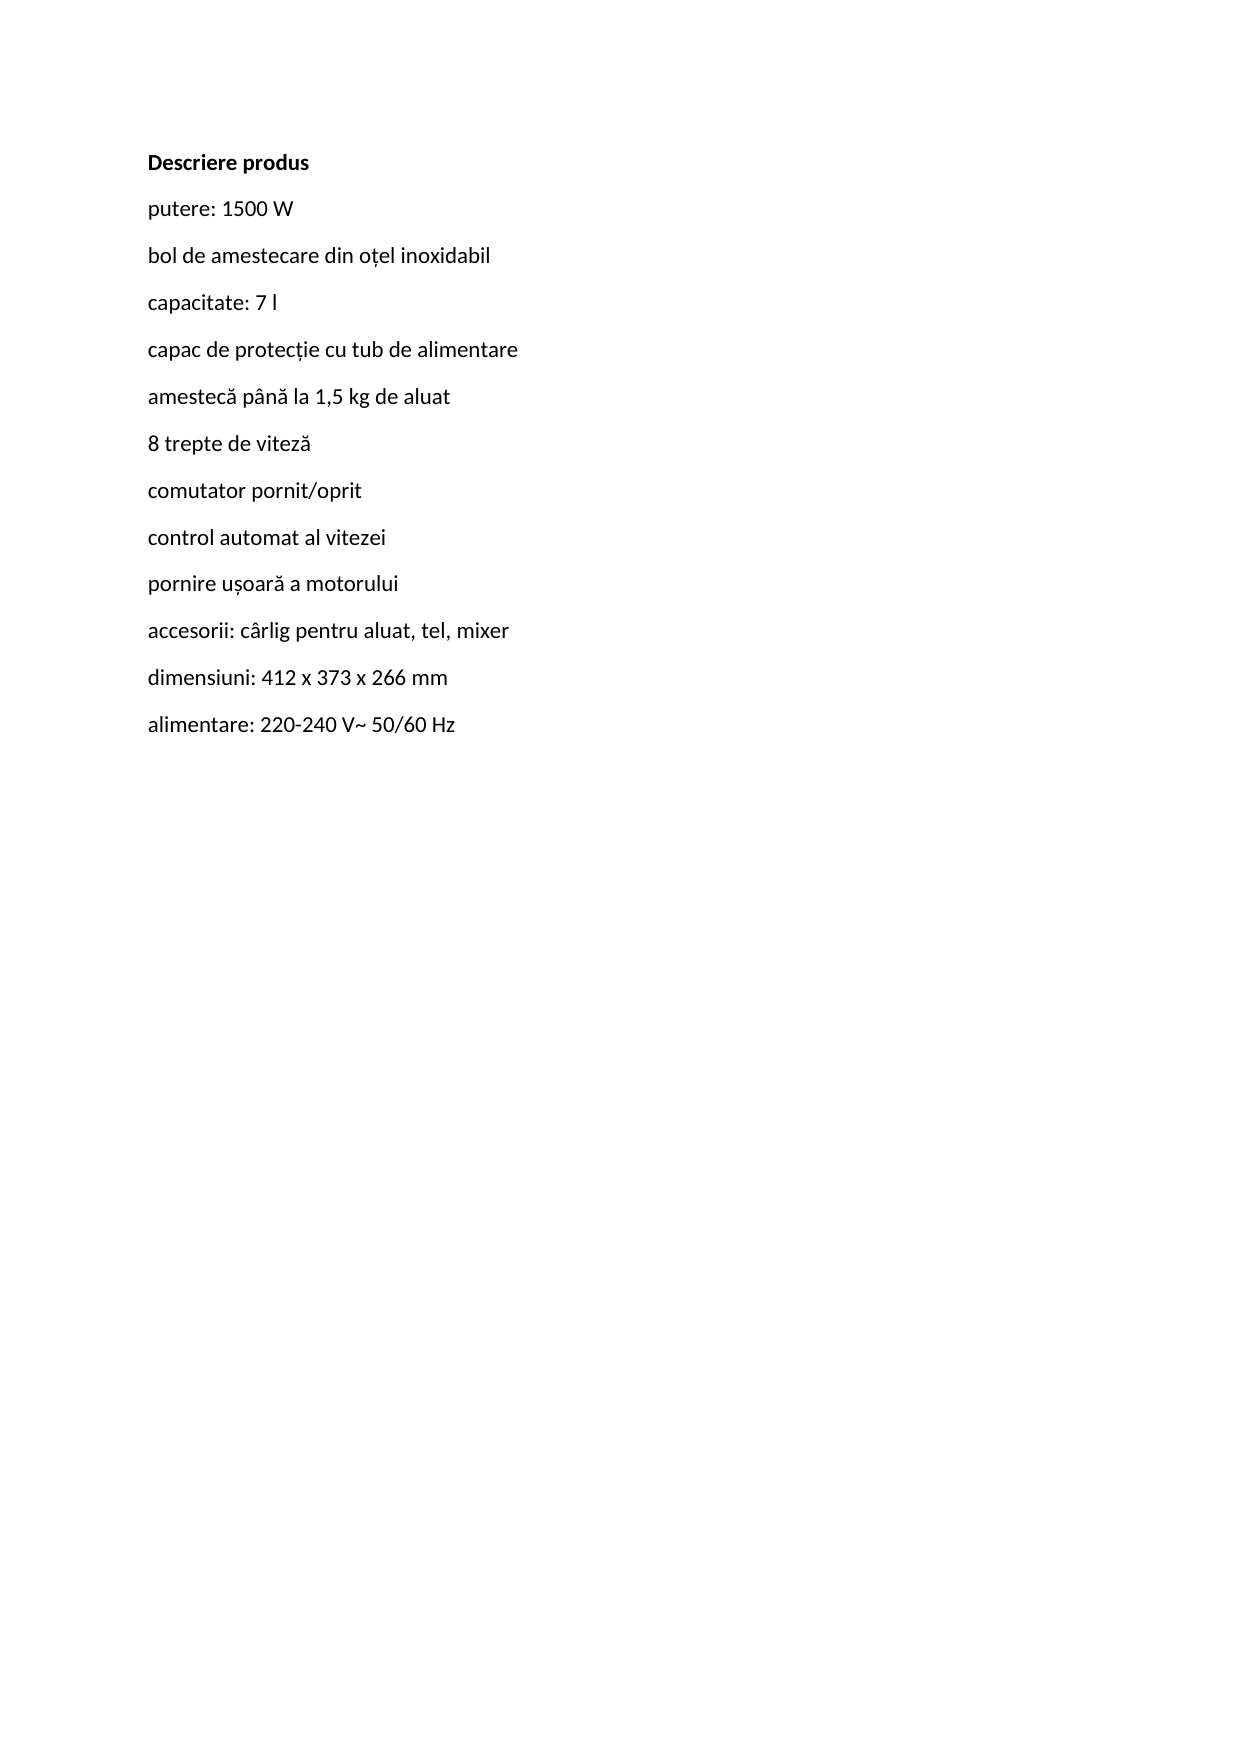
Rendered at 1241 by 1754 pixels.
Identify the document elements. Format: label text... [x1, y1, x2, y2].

text putere: 1500 W [148, 194, 1093, 222]
text pornire ușoară a motorului [148, 569, 1093, 597]
text capac de protecție cu tub de alimentare [148, 335, 1093, 363]
text 8 trepte de viteză [148, 429, 1093, 457]
text amestecă până la 1,5 kg de aluat [148, 382, 1093, 410]
text alimentare: 220-240 V~ 50/60 Hz [148, 710, 1093, 738]
text dimensiuni: 412 x 373 x 266 mm [148, 663, 1093, 691]
text bol de amestecare din oțel inoxidabil [148, 241, 1093, 269]
text accesorii: cârlig pentru aluat, tel, mixer [148, 616, 1093, 644]
text capacitate: 7 l [148, 288, 1093, 316]
text Descriere produs [148, 148, 1093, 176]
text comutator pornit/oprit [148, 476, 1093, 504]
text control automat al vitezei [148, 523, 1093, 551]
